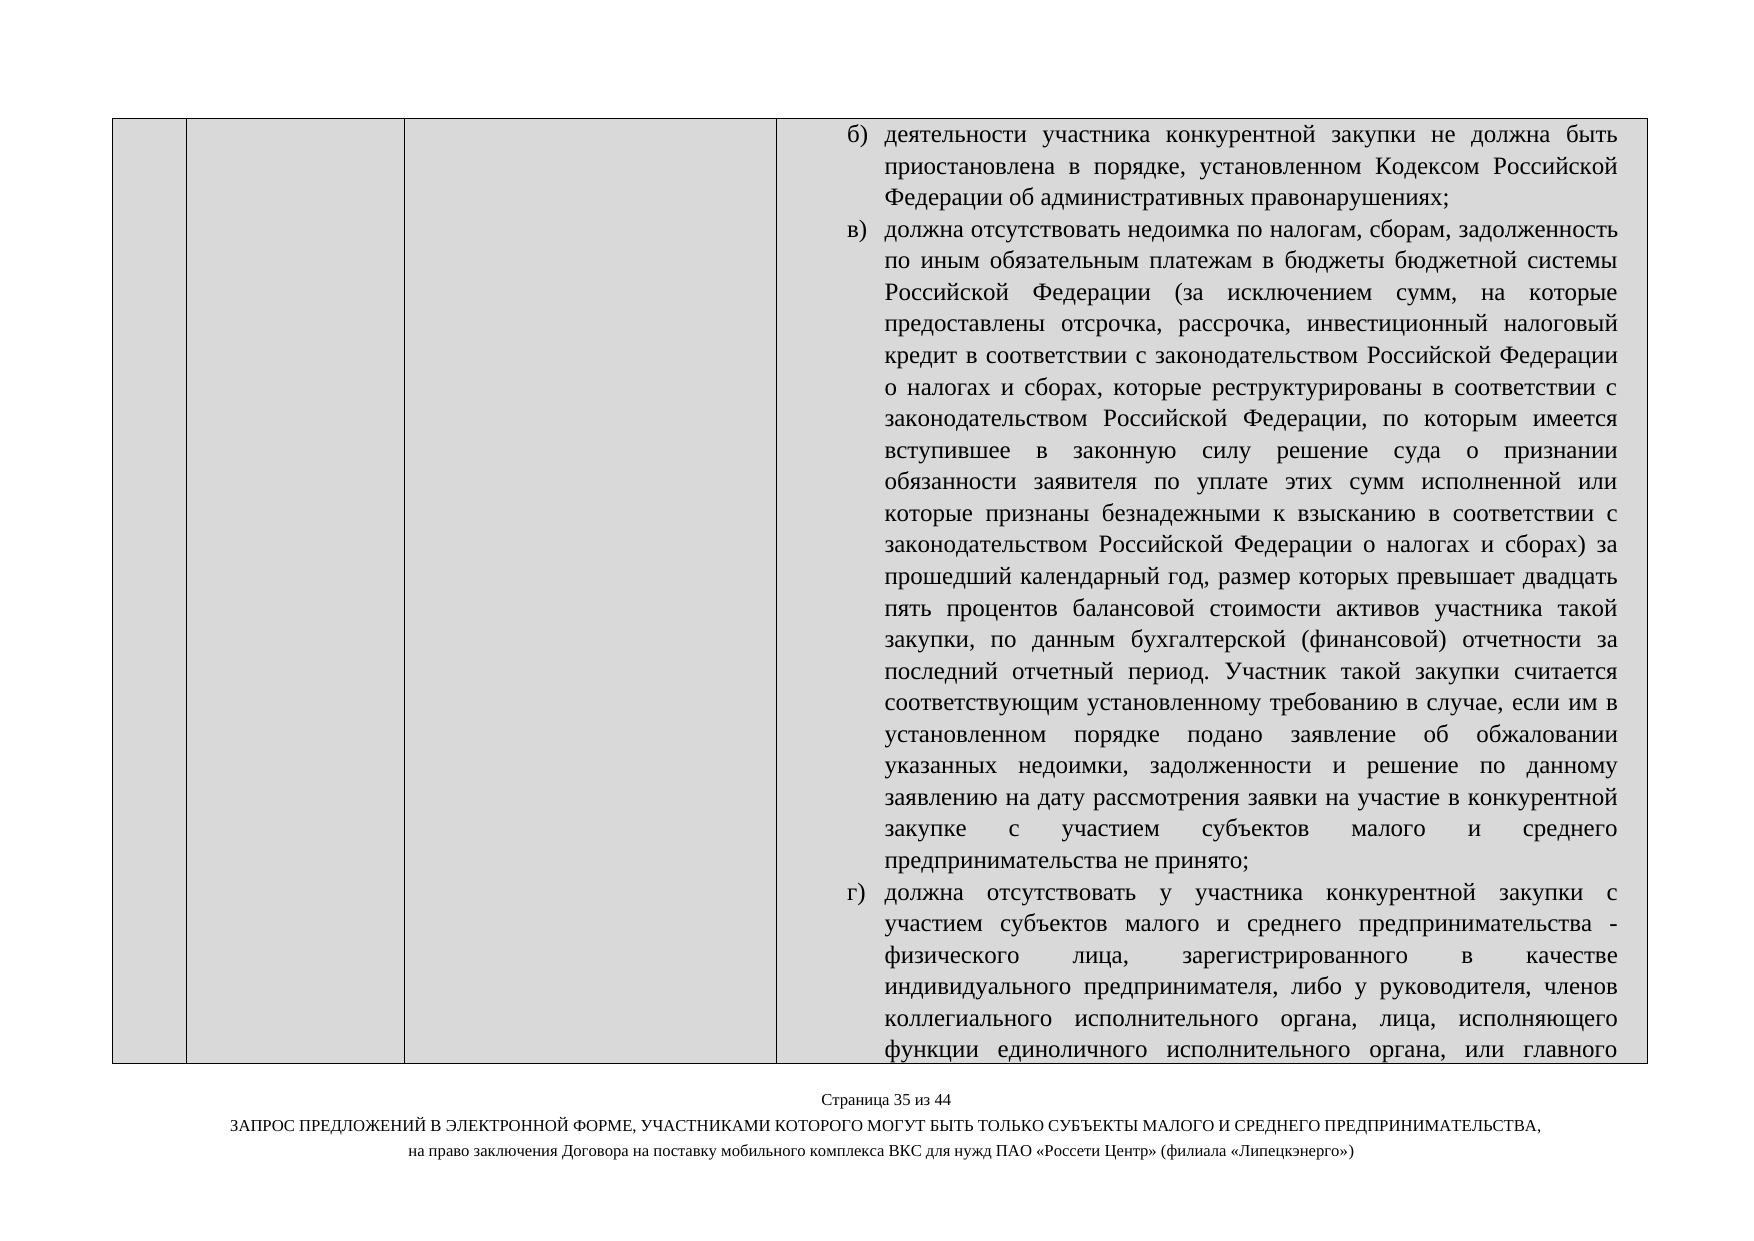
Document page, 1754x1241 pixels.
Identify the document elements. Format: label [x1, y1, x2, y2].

table_cell [777, 119, 1647, 1063]
table_cell [113, 119, 186, 1063]
table_cell [187, 119, 404, 1063]
table_cell [405, 119, 776, 1063]
